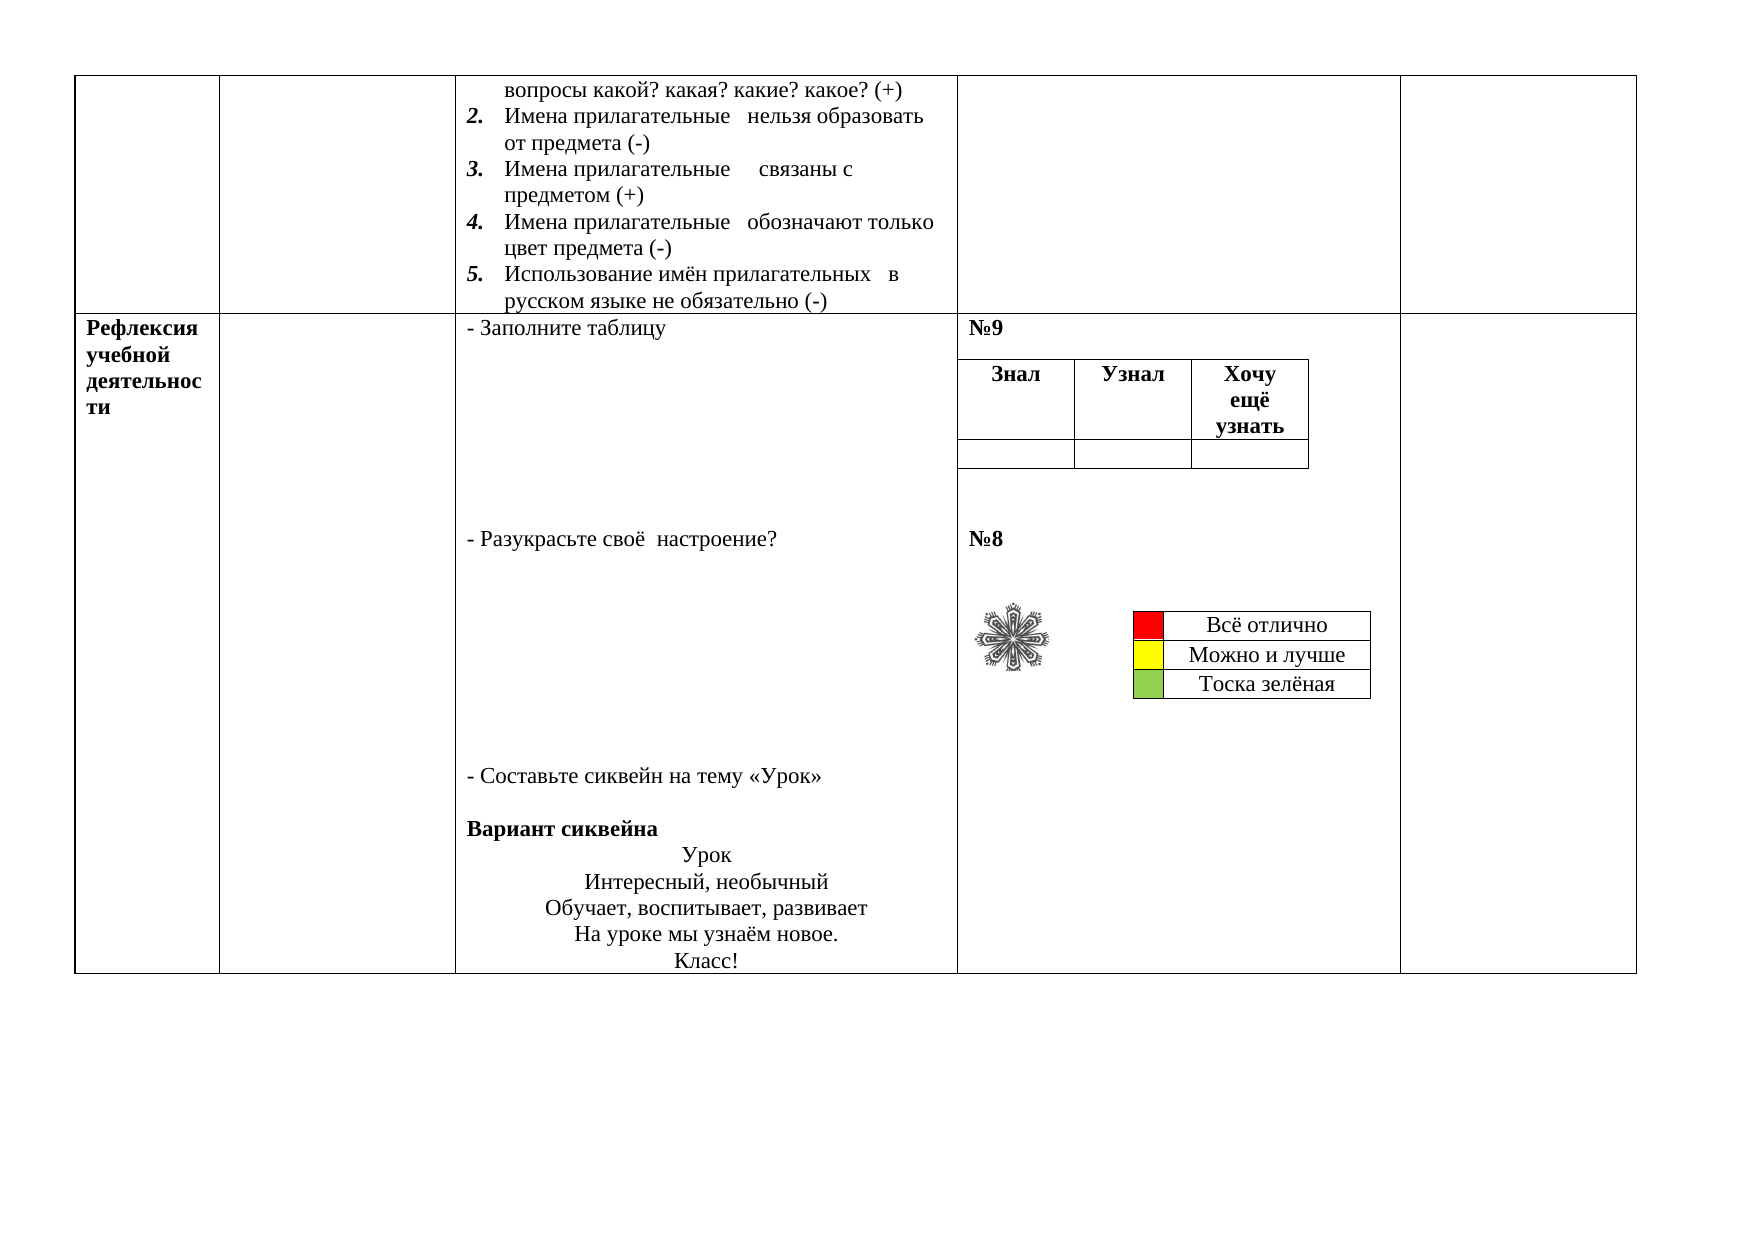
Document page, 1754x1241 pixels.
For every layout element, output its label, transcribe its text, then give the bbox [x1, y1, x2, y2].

table_cell [220, 314, 455, 973]
table_cell Рефлексия учебной деятельности [76, 314, 219, 973]
table_cell №9 №8 [958, 314, 1400, 973]
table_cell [220, 76, 455, 313]
table_cell [1401, 314, 1636, 973]
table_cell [1401, 76, 1636, 313]
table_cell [456, 76, 957, 313]
table_cell [958, 76, 1400, 313]
table_cell - Заполните таблицу - Разукрасьте своё настроение? - Составьте сиквейн на тему «Урок» Вариант сиквейна Урок Интересный, необычный Обучает, воспитывает, развивает На уроке мы узнаём новое. Класс! [456, 314, 957, 973]
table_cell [76, 76, 219, 313]
